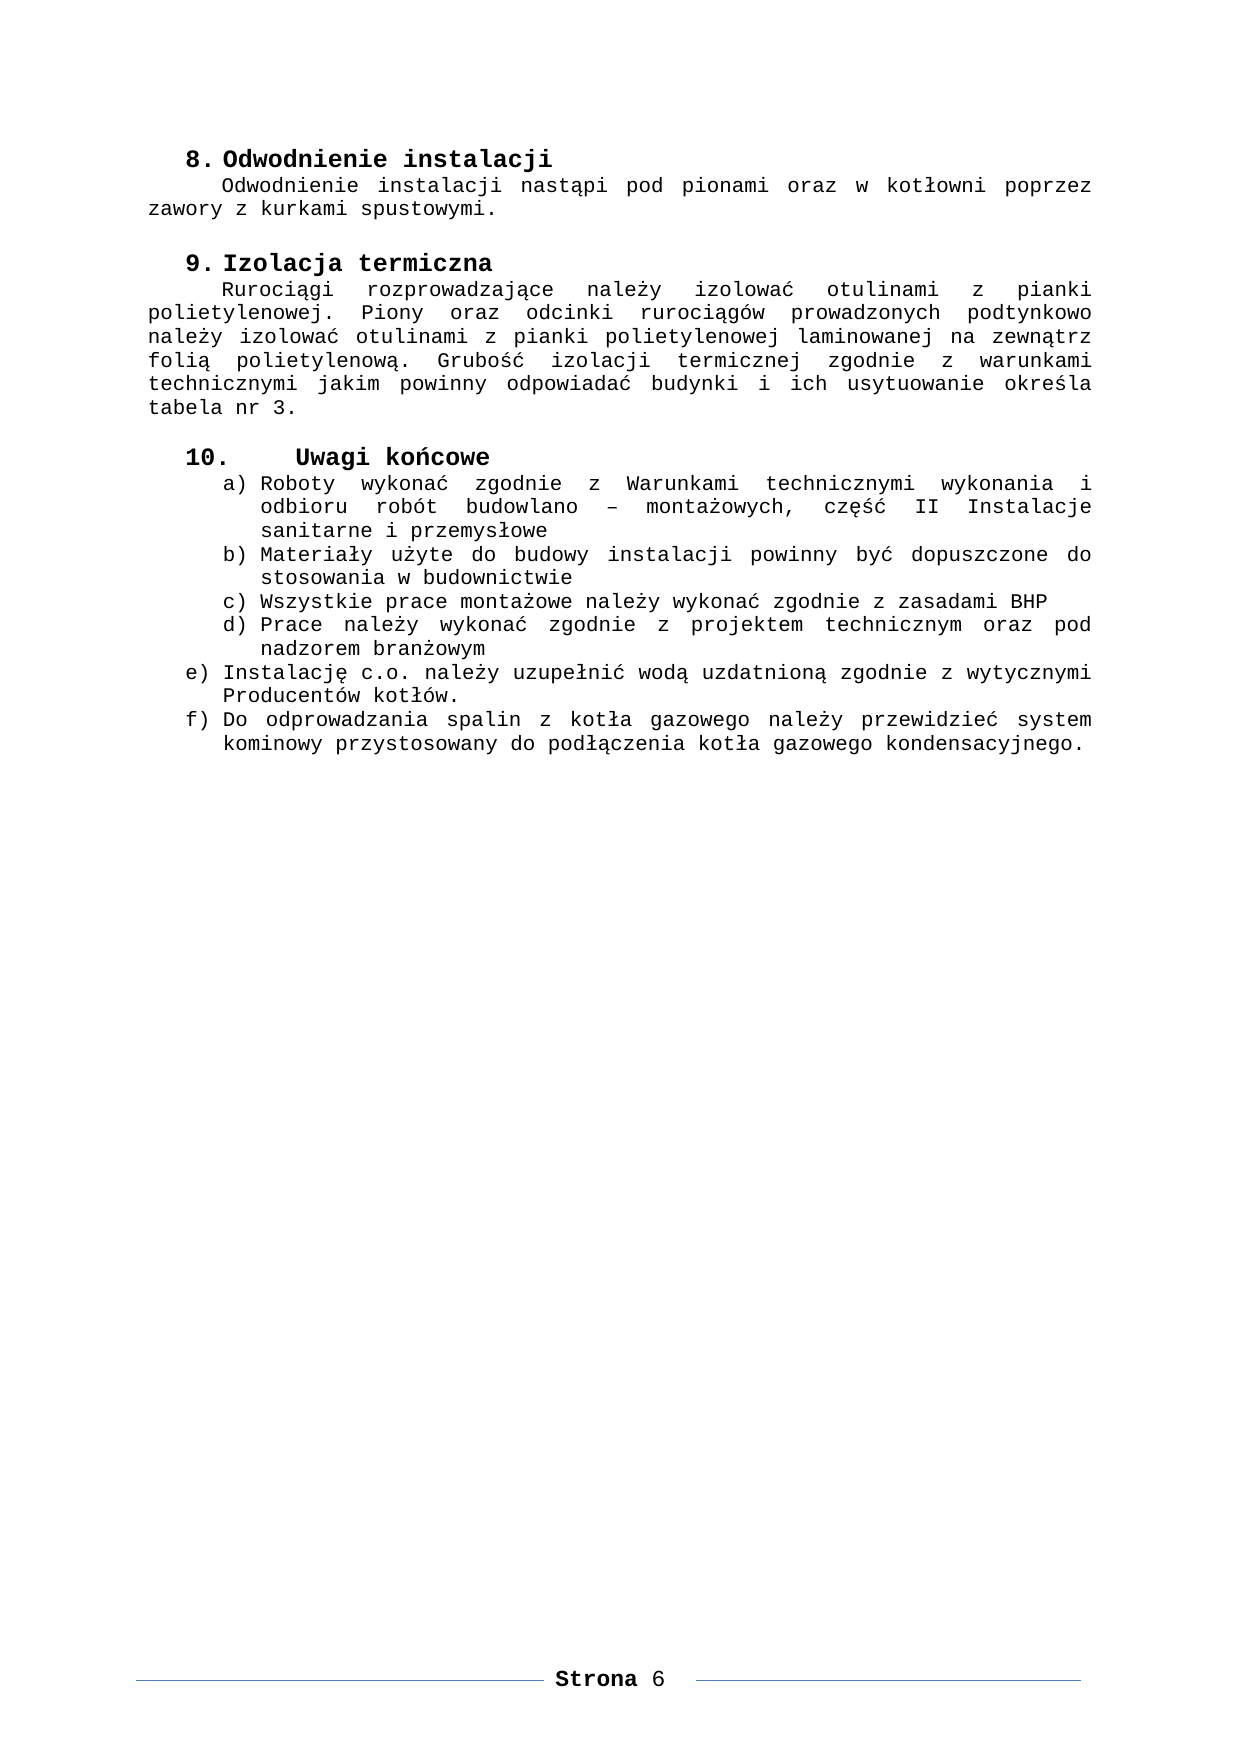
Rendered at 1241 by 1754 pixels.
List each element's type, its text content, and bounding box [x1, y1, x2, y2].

list Materiały użyte do budowy instalacji powinny być dopuszczone do stosowania w budownictwie [223, 543, 1092, 591]
list Do odprowadzania spalin z kotła gazowego należy przewidzieć system kominowy przystosowany do podłączenia kotła gazowego kondensacyjnego. [185, 709, 1092, 756]
list Instalację c.o. należy uzupełnić wodą uzdatnioną zgodnie z wytycznymi Producentów kotłów. [185, 662, 1092, 709]
list Izolacja termiczna [185, 250, 1092, 279]
list Roboty wykonać zgodnie z Warunkami technicznymi wykonania i odbioru robót budowlano – montażowych, część II Instalacje sanitarne i przemysłowe [223, 473, 1092, 543]
list Wszystkie prace montażowe należy wykonać zgodnie z zasadami BHP [223, 591, 1092, 614]
text Rurociągi rozprowadzające należy izolować otulinami z pianki polietylenowej. Piony oraz odcinki rurociągów prowadzonych podtynkowo należy izolować otulinami z pianki polietylenowej laminowanej na zewnątrz folią polietylenową. Grubość izolacji termicznej zgodnie z warunkami technicznymi jakim powinny odpowiadać budynki i ich usytuowanie określa tabela nr 3. [148, 279, 1092, 421]
list Odwodnienie instalacji [185, 146, 1092, 175]
list Uwagi końcowe [185, 444, 1092, 473]
list Prace należy wykonać zgodnie z projektem technicznym oraz pod nadzorem branżowym [223, 614, 1092, 662]
text Odwodnienie instalacji nastąpi pod pionami oraz w kotłowni poprzez zawory z kurkami spustowymi. [148, 175, 1092, 222]
